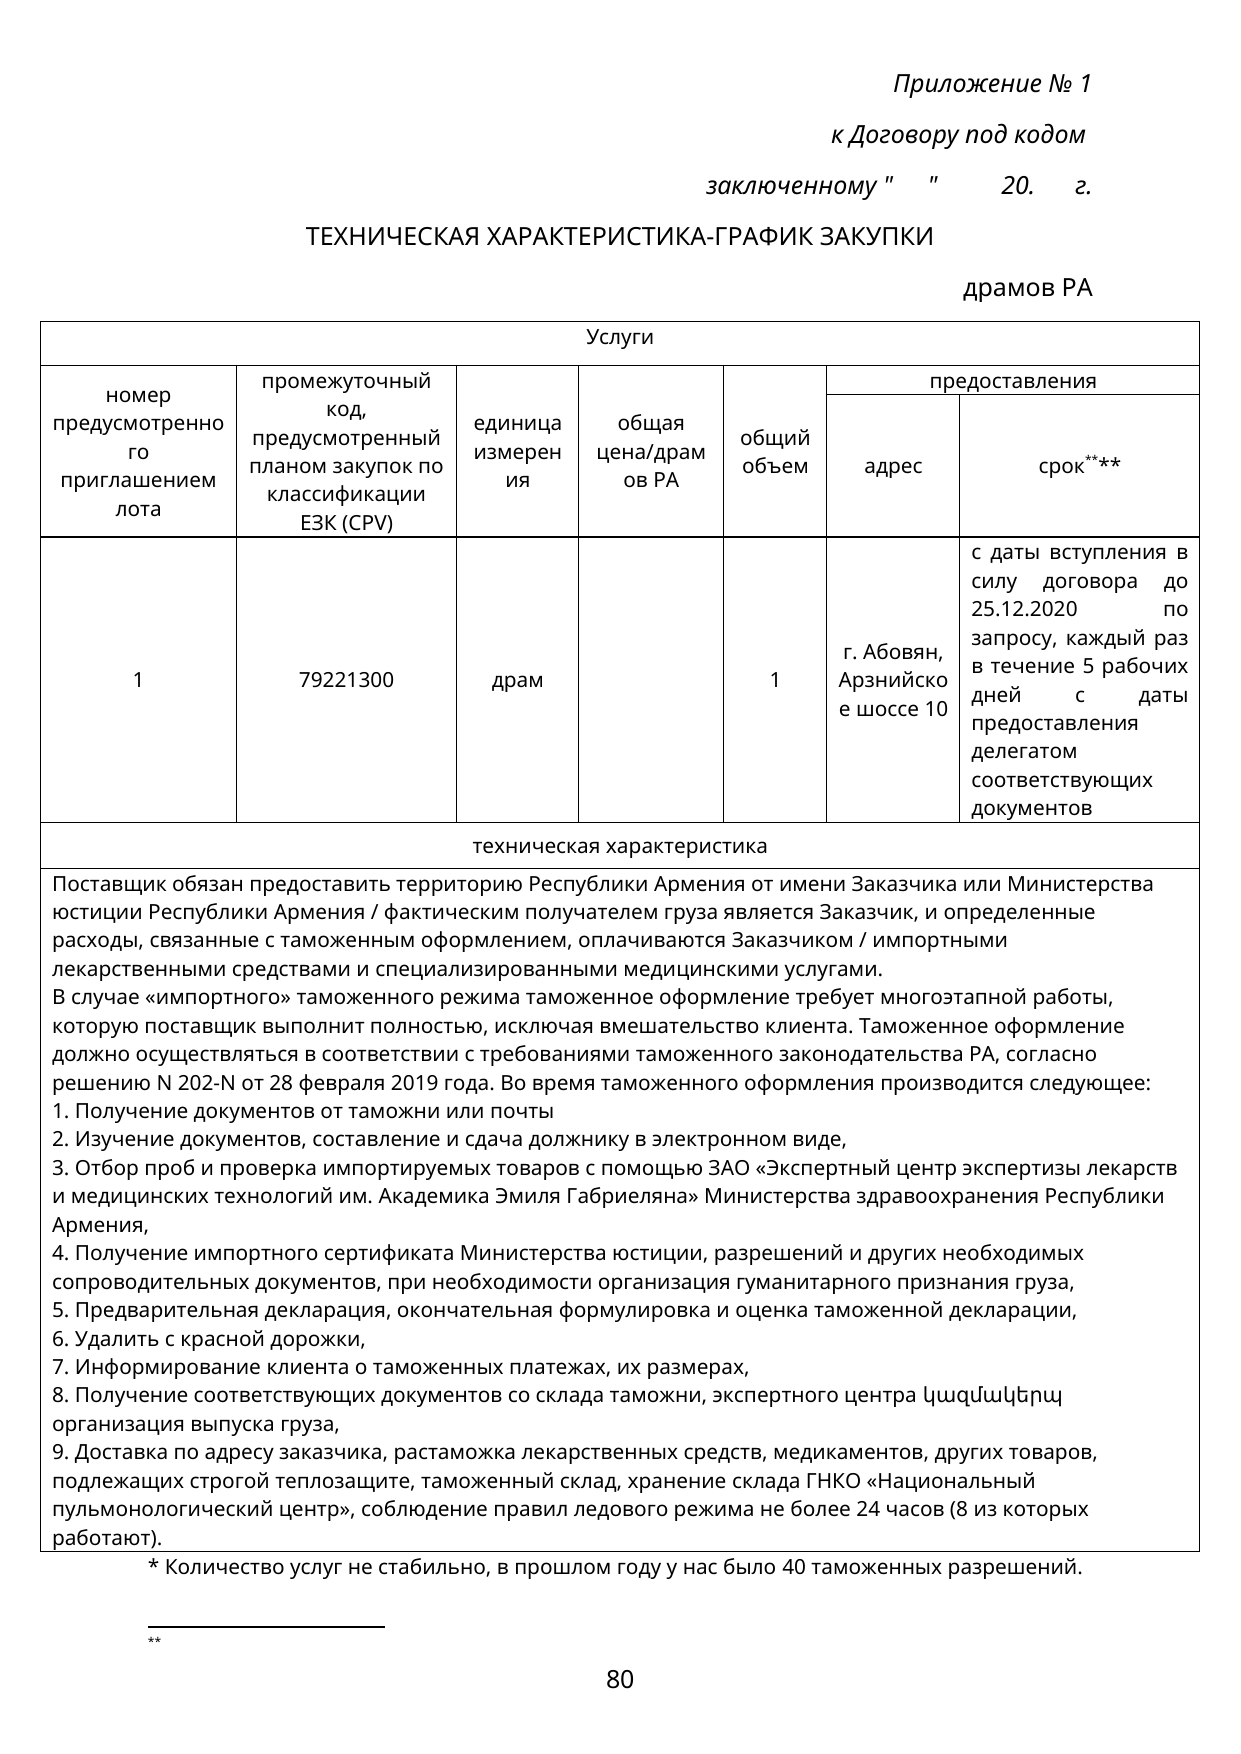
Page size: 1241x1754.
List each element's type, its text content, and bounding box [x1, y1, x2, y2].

table_cell номер предусмотренного приглашением лота [41, 366, 236, 536]
table_cell общая цена/драмов РА [579, 366, 723, 536]
text * Количество услуг не стабильно, в прошлом году у нас было 40 таможенных разрешений. [148, 1552, 1092, 1581]
text драмов РА [148, 270, 1092, 304]
text к Договору под кодом заключенному " " 20. г. [148, 117, 1092, 202]
table_cell общий объем [724, 366, 826, 536]
table_cell Поставщик обязан предоставить территорию Республики Армения от имени Заказчика или Министерства юстиции Республики Армения / фактическим получателем груза является Заказчик, и определенные расходы, связанные с таможенным оформлением, оплачиваются Заказчиком / импортными лекарственными средствами и специализированными медицинскими услугами. В случае «импортного» таможенного режима таможенное оформление требует многоэтапной работы, которую поставщик выполнит полностью, исключая вмешательство клиента. Таможенное оформление должно осуществляться в соответствии с требованиями таможенного законодательства РА, согласно решению N 202-N от 28 февраля 2019 года. Во время таможенного оформления производится следующее: 1. Получение документов от таможни или почты 2. Изучение документов, составление и сдача должнику в электронном виде, 3. Отбор проб и проверка импортируемых товаров с помощью ЗАО «Экспертный центр экспертизы лекарств и медицинских технологий им. Академика Эмиля Габриеляна» Министерства здравоохранения Республики Армения, 4. Получение импортного сертификата Министерства юстиции, разрешений и других необходимых сопроводительных документов, при необходимости организация гуманитарного признания груза, 5. Предварительная декларация, окончательная формулировка и оценка таможенной декларации, 6. Удалить с красной дорожки, 7. Информирование клиента о таможенных платежах, их размерах, 8. Получение соответствующих документов со склада таможни, экспертного центра կազմակերպ организация выпуска груза, 9. Доставка по адресу заказчика, растаможка лекарственных средств, медикаментов, других товаров, подлежащих строгой теплозащите, таможенный склад, хранение склада ГНКО «Национальный пульмонологический центр», соблюдение правил ледового режима не более 24 часов (8 из которых работают). [41, 869, 1199, 1551]
table_cell с даты вступления в силу договора до 25.12.2020 по запросу, каждый раз в течение 5 рабочих дней с даты предоставления делегатом соответствующих документов [960, 538, 1199, 822]
table_cell единица измерения [457, 366, 578, 536]
table_cell техническая характеристика [41, 823, 1199, 868]
table_cell драм [457, 538, 578, 822]
table_cell [579, 538, 723, 822]
table_cell 1 [724, 538, 826, 822]
table_cell срок** [960, 395, 1199, 536]
table_cell г. Абовян, Арзнийское шоссе 10 [827, 538, 959, 822]
text ТЕХНИЧЕСКАЯ ХАРАКТЕРИСТИКА-ГРАФИК ЗАКУПКИ [148, 219, 1092, 253]
table_header Услуги [41, 322, 1199, 365]
table_cell 79221300 [237, 538, 456, 822]
text Приложение № 1 [148, 66, 1092, 100]
table_cell 1 [41, 538, 236, 822]
table_cell адрес [827, 395, 959, 536]
table_cell промежуточный код, предусмотренный планом закупок по классификации ЕЗК (CPV) [237, 366, 456, 536]
table_cell предоставления [827, 366, 1199, 394]
